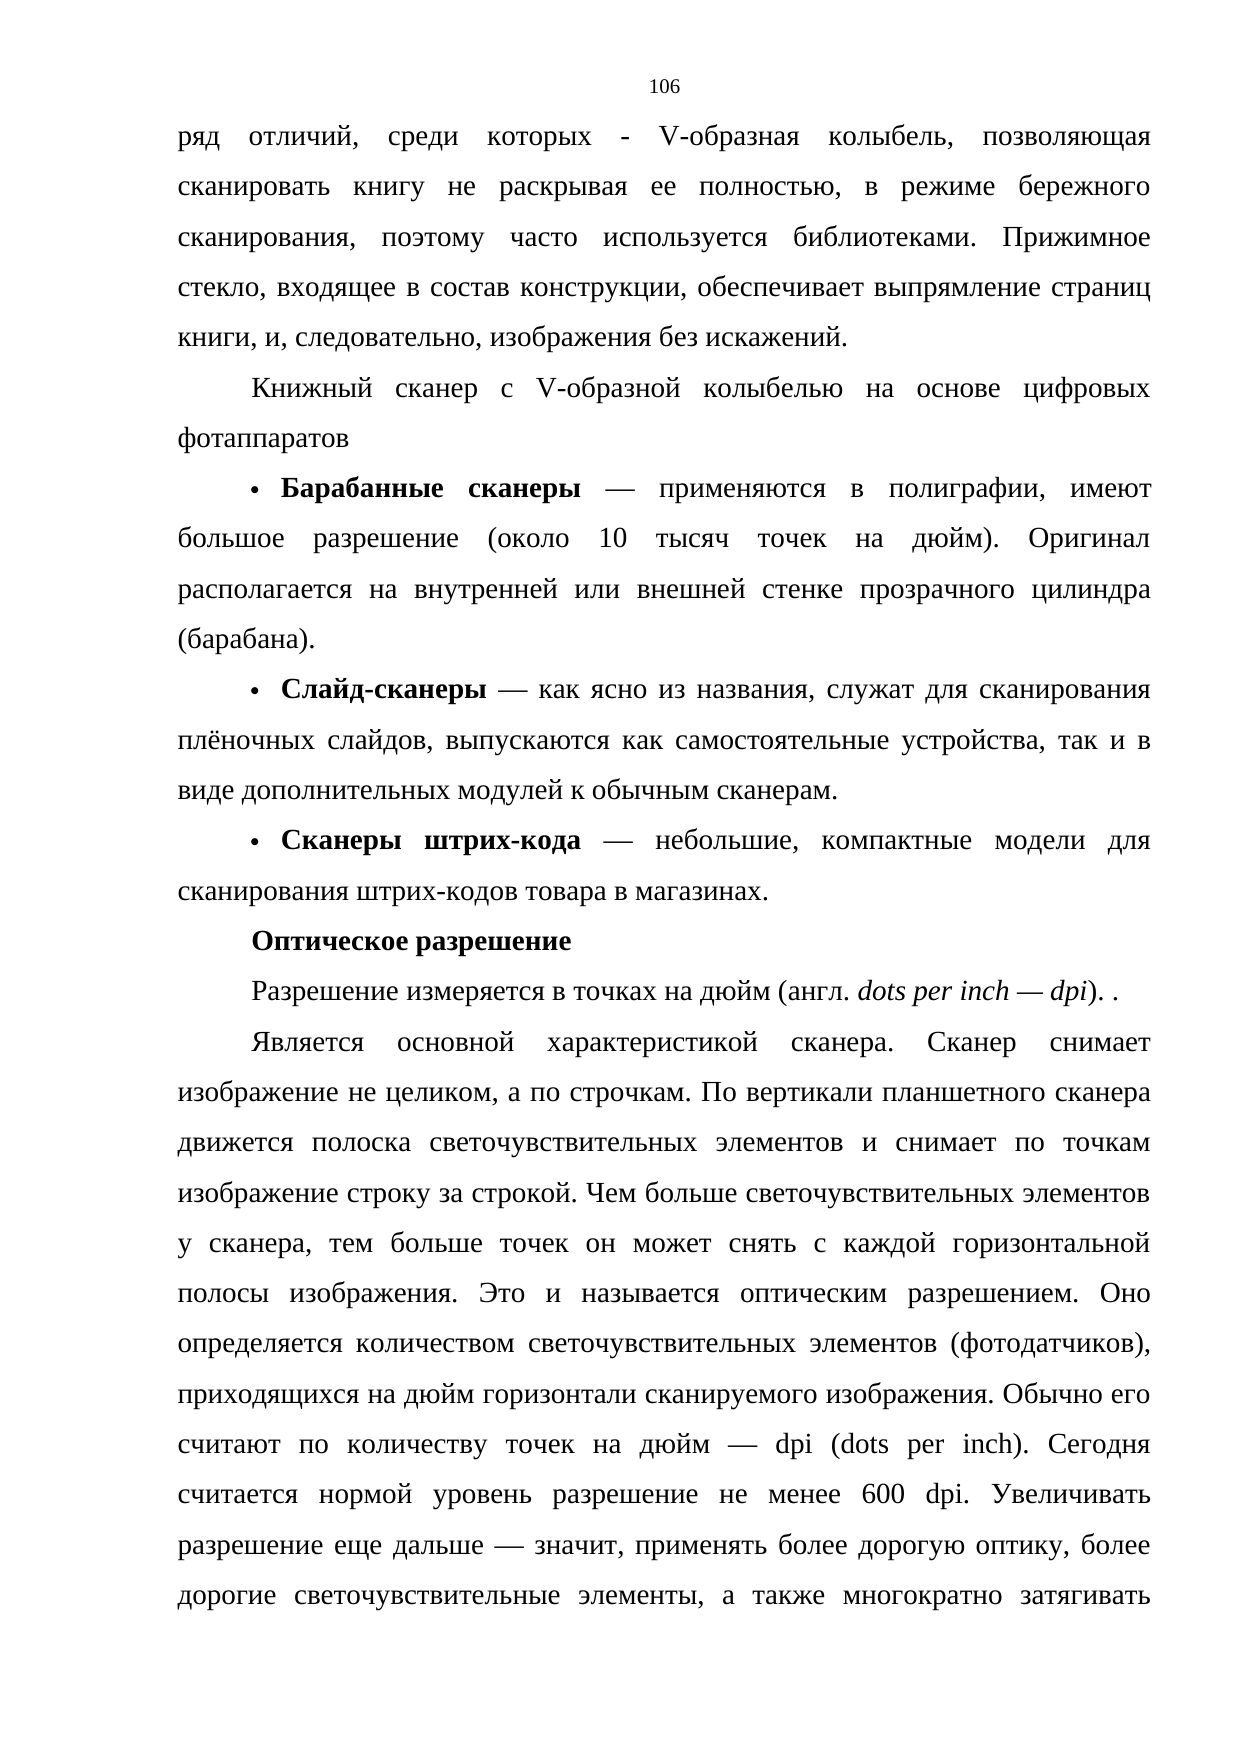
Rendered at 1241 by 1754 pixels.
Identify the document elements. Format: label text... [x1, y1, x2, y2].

list Барабанные сканеры — применяются в полиграфии, имеют большое разрешение (около 10 тысяч точек на дюйм). Оригинал располагается на внутренней или внешней стенке прозрачного цилиндра (барабана). [177, 470, 1152, 655]
list Сканеры штрих-кода — небольшие, компактные модели для сканирования штрих-кодов товара в магазинах. [177, 822, 1152, 906]
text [177, 1024, 1152, 1611]
text Книжный сканер с V-образной колыбелью на основе цифровых фотаппаратов [177, 370, 1152, 453]
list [177, 118, 1152, 353]
text Разрешение измеряется в точках на дюйм (англ. dots per inch — dpi). . [177, 973, 1152, 1007]
list Слайд-сканеры — как ясно из названия, служат для сканирования плёночных слайдов, выпускаются как самостоятельные устройства, так и в виде дополнительных модулей к обычным сканерам. [177, 672, 1152, 806]
subtitle Оптическое разрешение [177, 923, 1152, 957]
